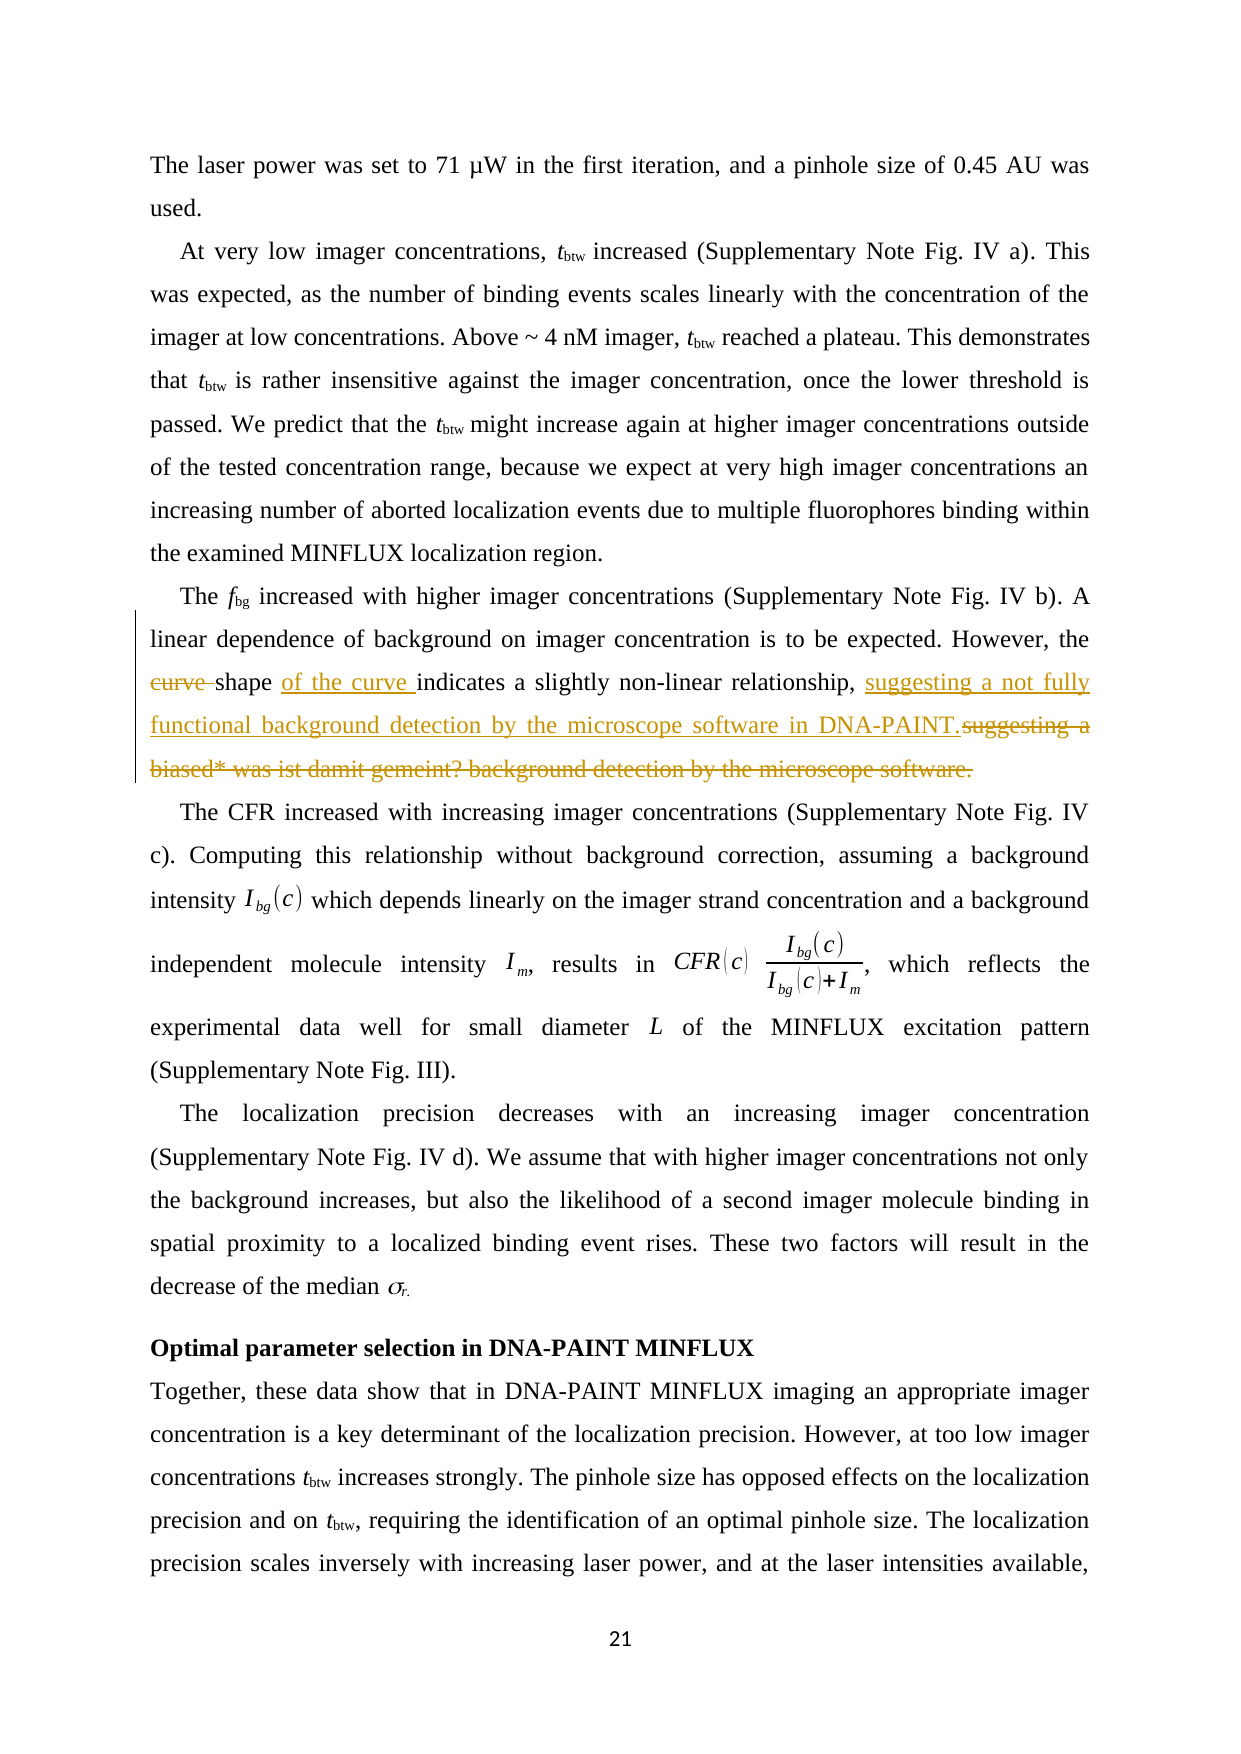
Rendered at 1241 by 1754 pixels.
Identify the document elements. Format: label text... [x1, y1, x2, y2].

text The localization precision decreases with an increasing imager concentration (Supplementary Note Fig. IV d). We assume that with higher imager concentrations not only the background increases, but also the likelihood of a second imager molecule binding in spatial proximity to a localized binding event rises. These two factors will result in the decrease of the median r. [150, 1098, 1090, 1300]
subtitle Optimal parameter selection in DNA-PAINT MINFLUX [150, 1333, 1090, 1361]
text At very low imager concentrations, tbtw increased (Supplementary Note Fig. IV a). This was expected, as the number of binding events scales linearly with the concentration of the imager at low concentrations. Above ~ 4 nM imager, tbtw reached a plateau. This demonstrates that tbtw is rather insensitive against the imager concentration, once the lower threshold is passed. We predict that the tbtw might increase again at higher imager concentrations outside of the tested concentration range, because we expect at very high imager concentrations an increasing number of aborted localization events due to multiple fluorophores binding within the examined MINFLUX localization region. [150, 236, 1090, 567]
text The CFR increased with increasing imager concentrations (Supplementary Note Fig. IV c). Computing this relationship without background correction, assuming a background intensity which depends linearly on the imager strand concentration and a background independent molecule intensity , results in , which reflects the experimental data well for small diameter of the MINFLUX excitation pattern (Supplementary Note Fig. III). [150, 797, 1090, 1084]
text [150, 1376, 1090, 1577]
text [150, 150, 1090, 222]
text The fbg increased with higher imager concentrations (Supplementary Note Fig. IV b). A linear dependence of background on imager concentration is to be expected. However, the shape indicates a slightly non-linear relationship, [150, 581, 1090, 782]
